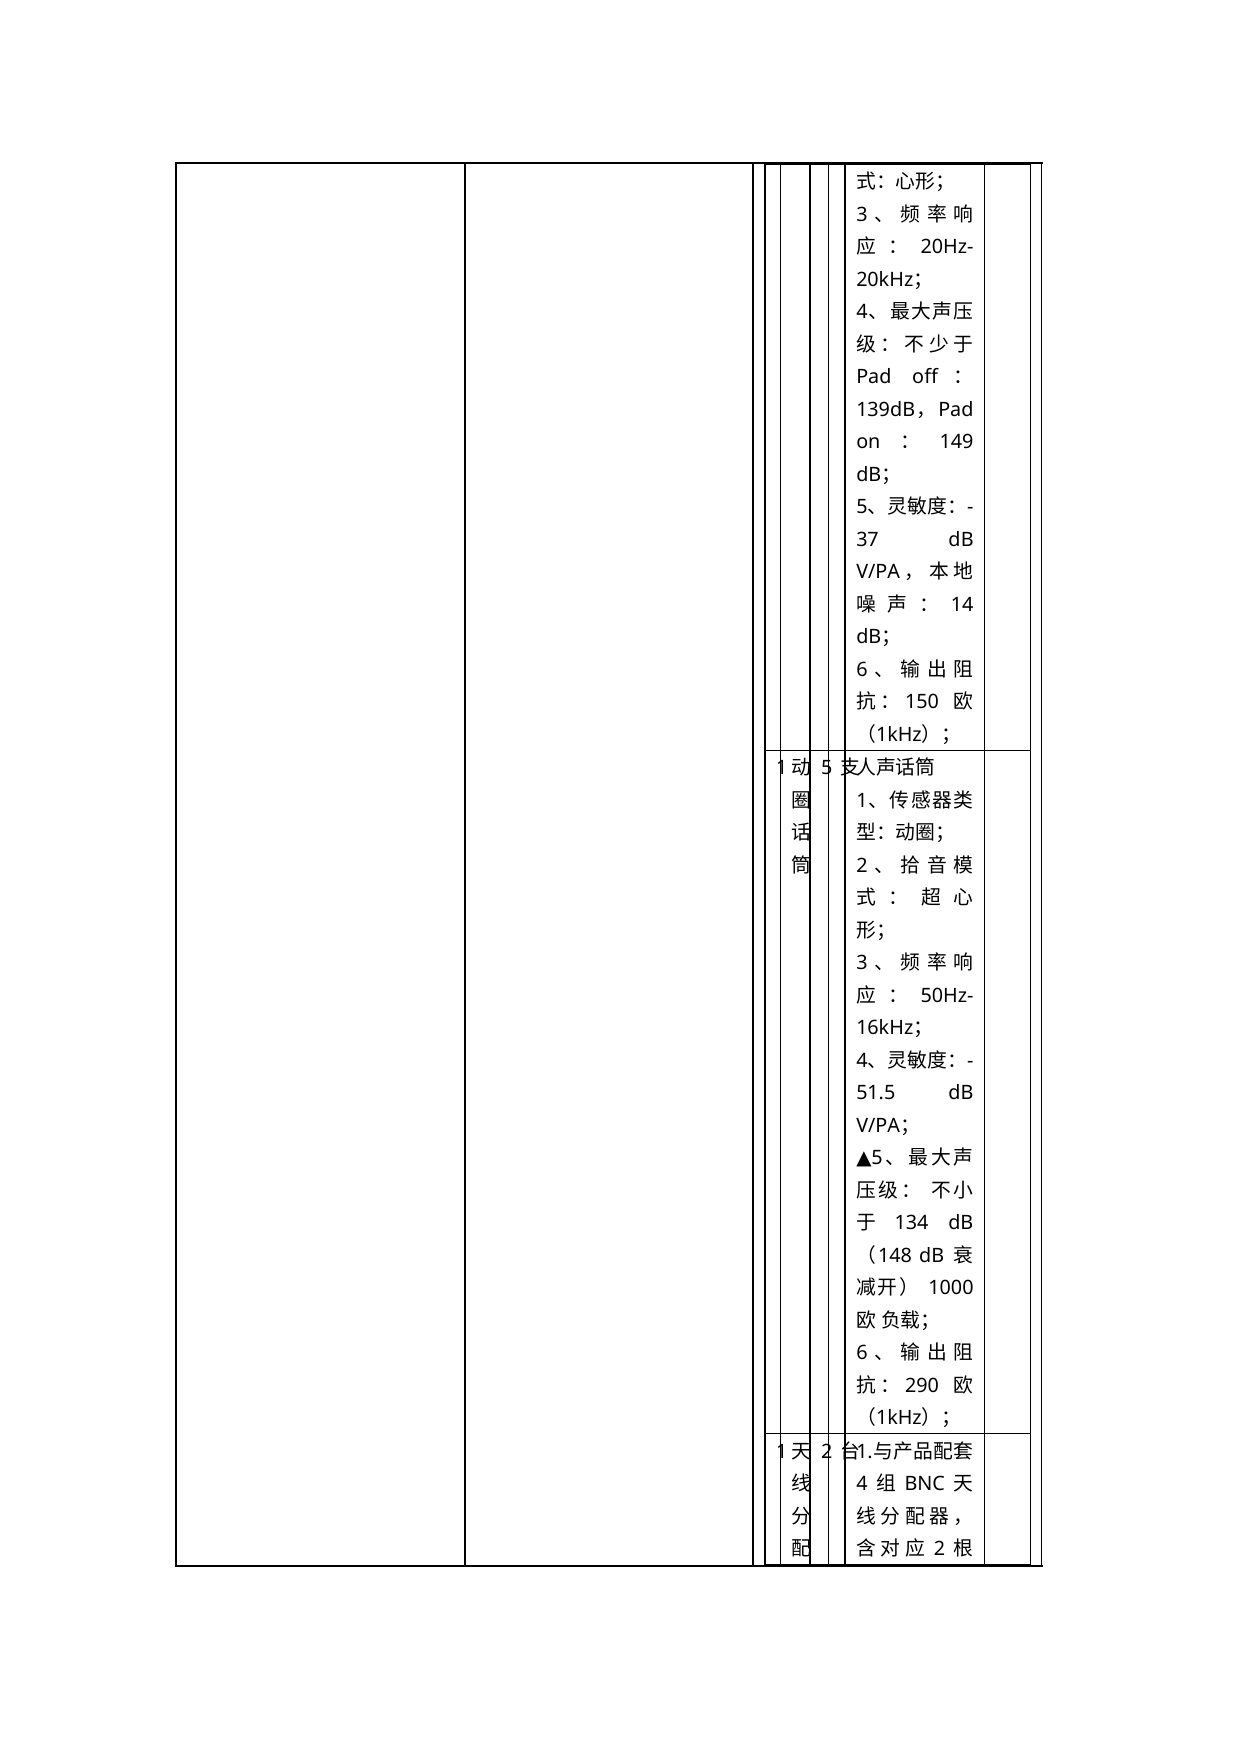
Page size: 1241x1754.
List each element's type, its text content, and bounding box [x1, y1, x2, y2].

table_cell [985, 751, 1030, 1433]
table_cell [811, 751, 828, 1433]
table_cell [1031, 164, 1041, 1565]
table_cell [985, 1434, 1030, 1564]
table_cell [829, 1434, 844, 1564]
table_cell [985, 165, 1030, 750]
table_cell [781, 1434, 809, 1564]
table_cell [766, 165, 780, 750]
table_cell [846, 165, 984, 750]
table_cell [766, 1434, 780, 1564]
table_cell [754, 164, 764, 1565]
table_cell [781, 165, 809, 750]
table_cell 1 [177, 164, 464, 1565]
table_cell [811, 1434, 828, 1564]
table_cell [811, 165, 828, 750]
table_cell [466, 164, 752, 1565]
table_cell [766, 751, 780, 1433]
table_cell [846, 1434, 984, 1564]
table_cell [801, 1444, 809, 1449]
table_cell [802, 1451, 809, 1458]
table_cell [781, 751, 809, 1433]
table_cell [846, 751, 984, 1433]
table_cell [804, 1547, 809, 1555]
table_cell [829, 165, 844, 750]
table_cell [829, 751, 844, 1433]
